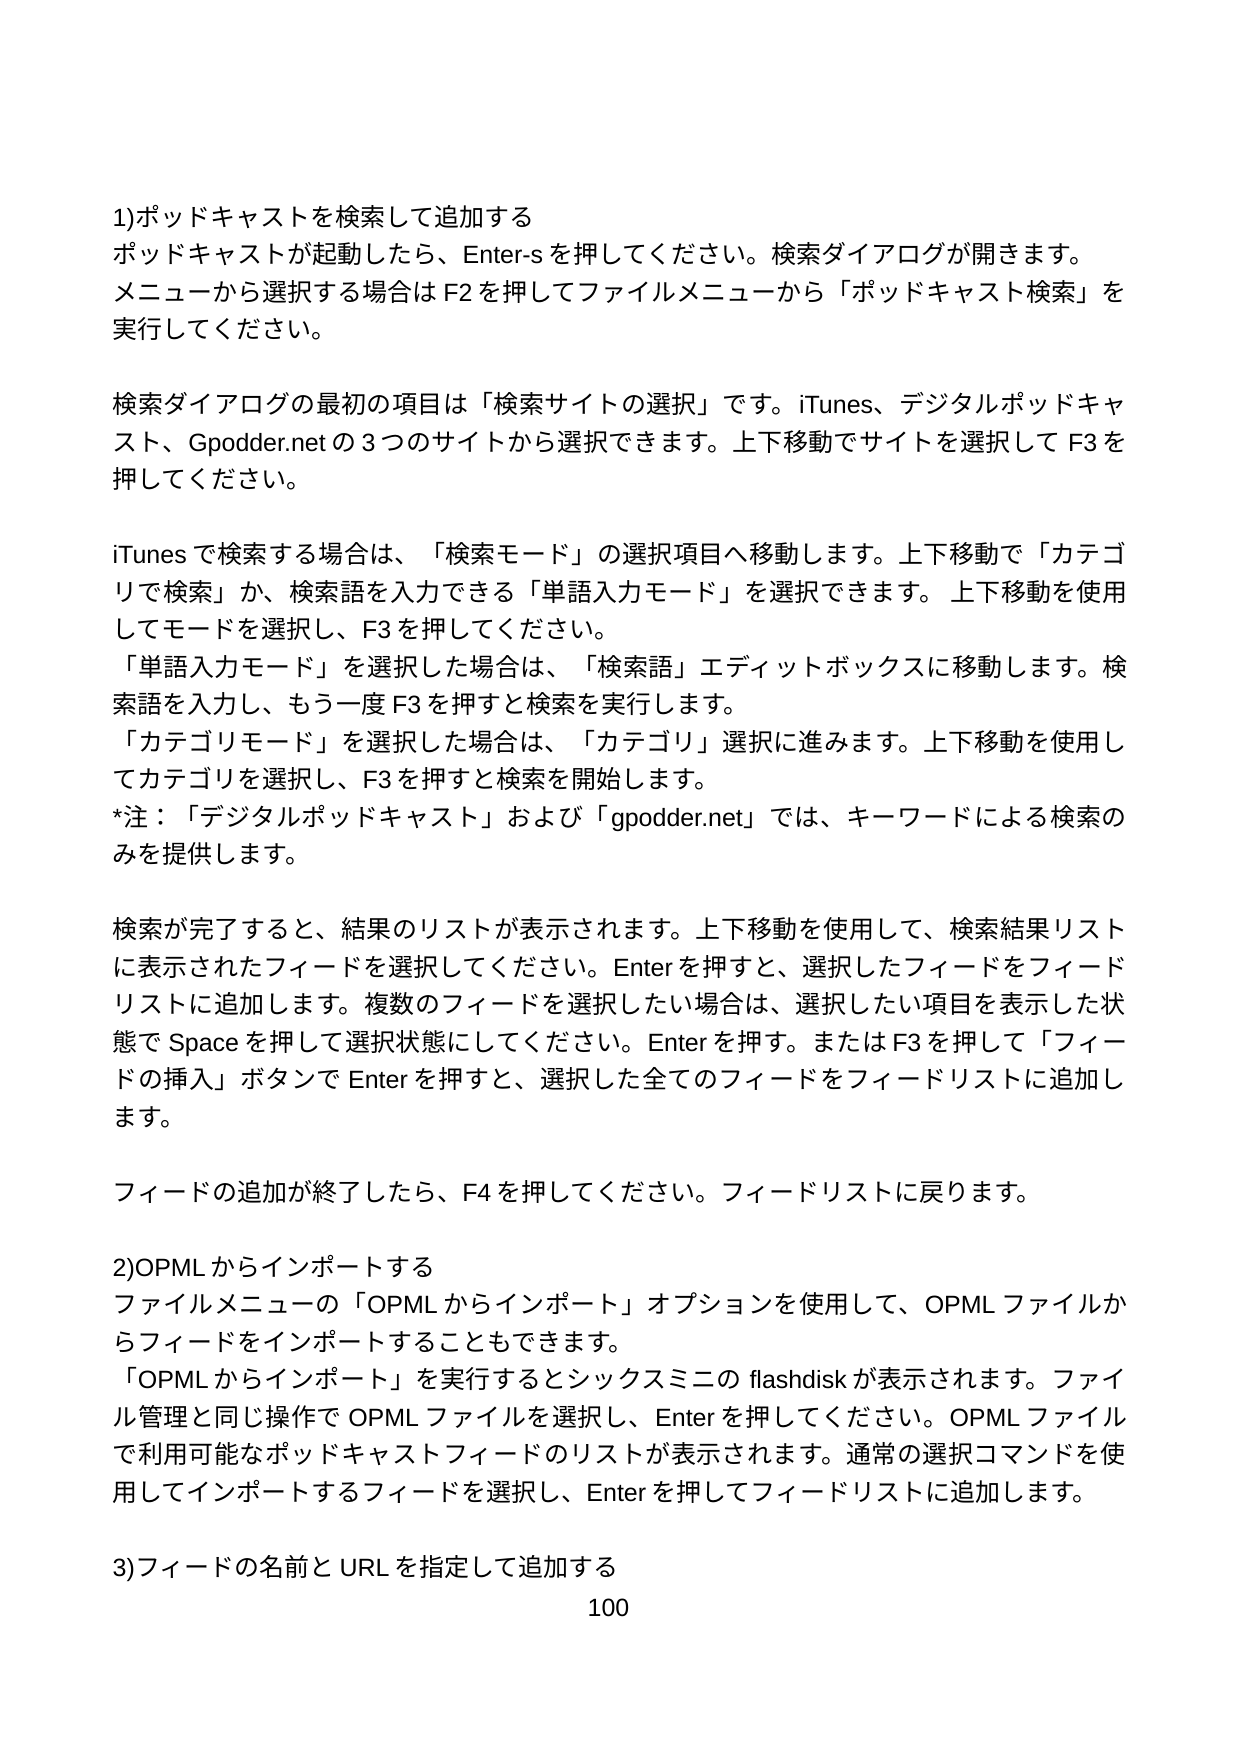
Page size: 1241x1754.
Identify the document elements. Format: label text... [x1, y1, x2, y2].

text *注：「デジタルポッドキャスト」および「gpodder.net」では、キーワードによる検索のみを提供します。 [112, 797, 1128, 872]
text 「単語入力モード」を選択した場合は、「検索語」エディットボックスに移動します。検索語を入力し、もう一度F3を押すと検索を実行します。 [112, 647, 1128, 722]
text ファイルメニューの「OPMLからインポート」オプションを使用して、OPMLファイルからフィードをインポートすることもできます。 [112, 1284, 1128, 1359]
text 検索ダイアログの最初の項目は「検索サイトの選択」です。iTunes、デジタルポッドキャスト、Gpodder.netの3つのサイトから選択できます。上下移動でサイトを選択してF3を押してください。 [112, 384, 1128, 497]
text 2)OPMLからインポートする [112, 1247, 1128, 1284]
text 3)フィードの名前とURLを指定して追加する [112, 1547, 1128, 1584]
text 1)ポッドキャストを検索して追加する [112, 197, 1128, 234]
text フィードの追加が終了したら、F4を押してください。フィードリストに戻ります。 [112, 1172, 1128, 1209]
text メニューから選択する場合はF2を押してファイルメニューから「ポッドキャスト検索」を実行してください。 [112, 272, 1128, 347]
text 検索が完了すると、結果のリストが表示されます。上下移動を使用して、検索結果リストに表示されたフィードを選択してください。Enterを押すと、選択したフィードをフィードリストに追加します。複数のフィードを選択したい場合は、選択したい項目を表示した状態でSpaceを押して選択状態にしてください。Enterを押す。またはF3を押して「フィードの挿入」ボタンでEnterを押すと、選択した全てのフィードをフィードリストに追加します。 [112, 909, 1128, 1134]
text ポッドキャストが起動したら、Enter-sを押してください。検索ダイアログが開きます。 [112, 234, 1128, 272]
text 「OPMLからインポート」を実行するとシックスミニのflashdiskが表示されます。ファイル管理と同じ操作でOPMLファイルを選択し、Enterを押してください。OPMLファイルで利用可能なポッドキャストフィードのリストが表示されます。通常の選択コマンドを使用してインポートするフィードを選択し、Enterを押してフィードリストに追加します。 [112, 1359, 1128, 1509]
text 「カテゴリモード」を選択した場合は、「カテゴリ」選択に進みます。上下移動を使用してカテゴリを選択し、F3を押すと検索を開始します。 [112, 722, 1128, 797]
text iTunesで検索する場合は、「検索モード」の選択項目へ移動します。上下移動で「カテゴリで検索」か、検索語を入力できる「単語入力モード」を選択できます。 上下移動を使用してモードを選択し、F3を押してください。 [112, 534, 1128, 647]
